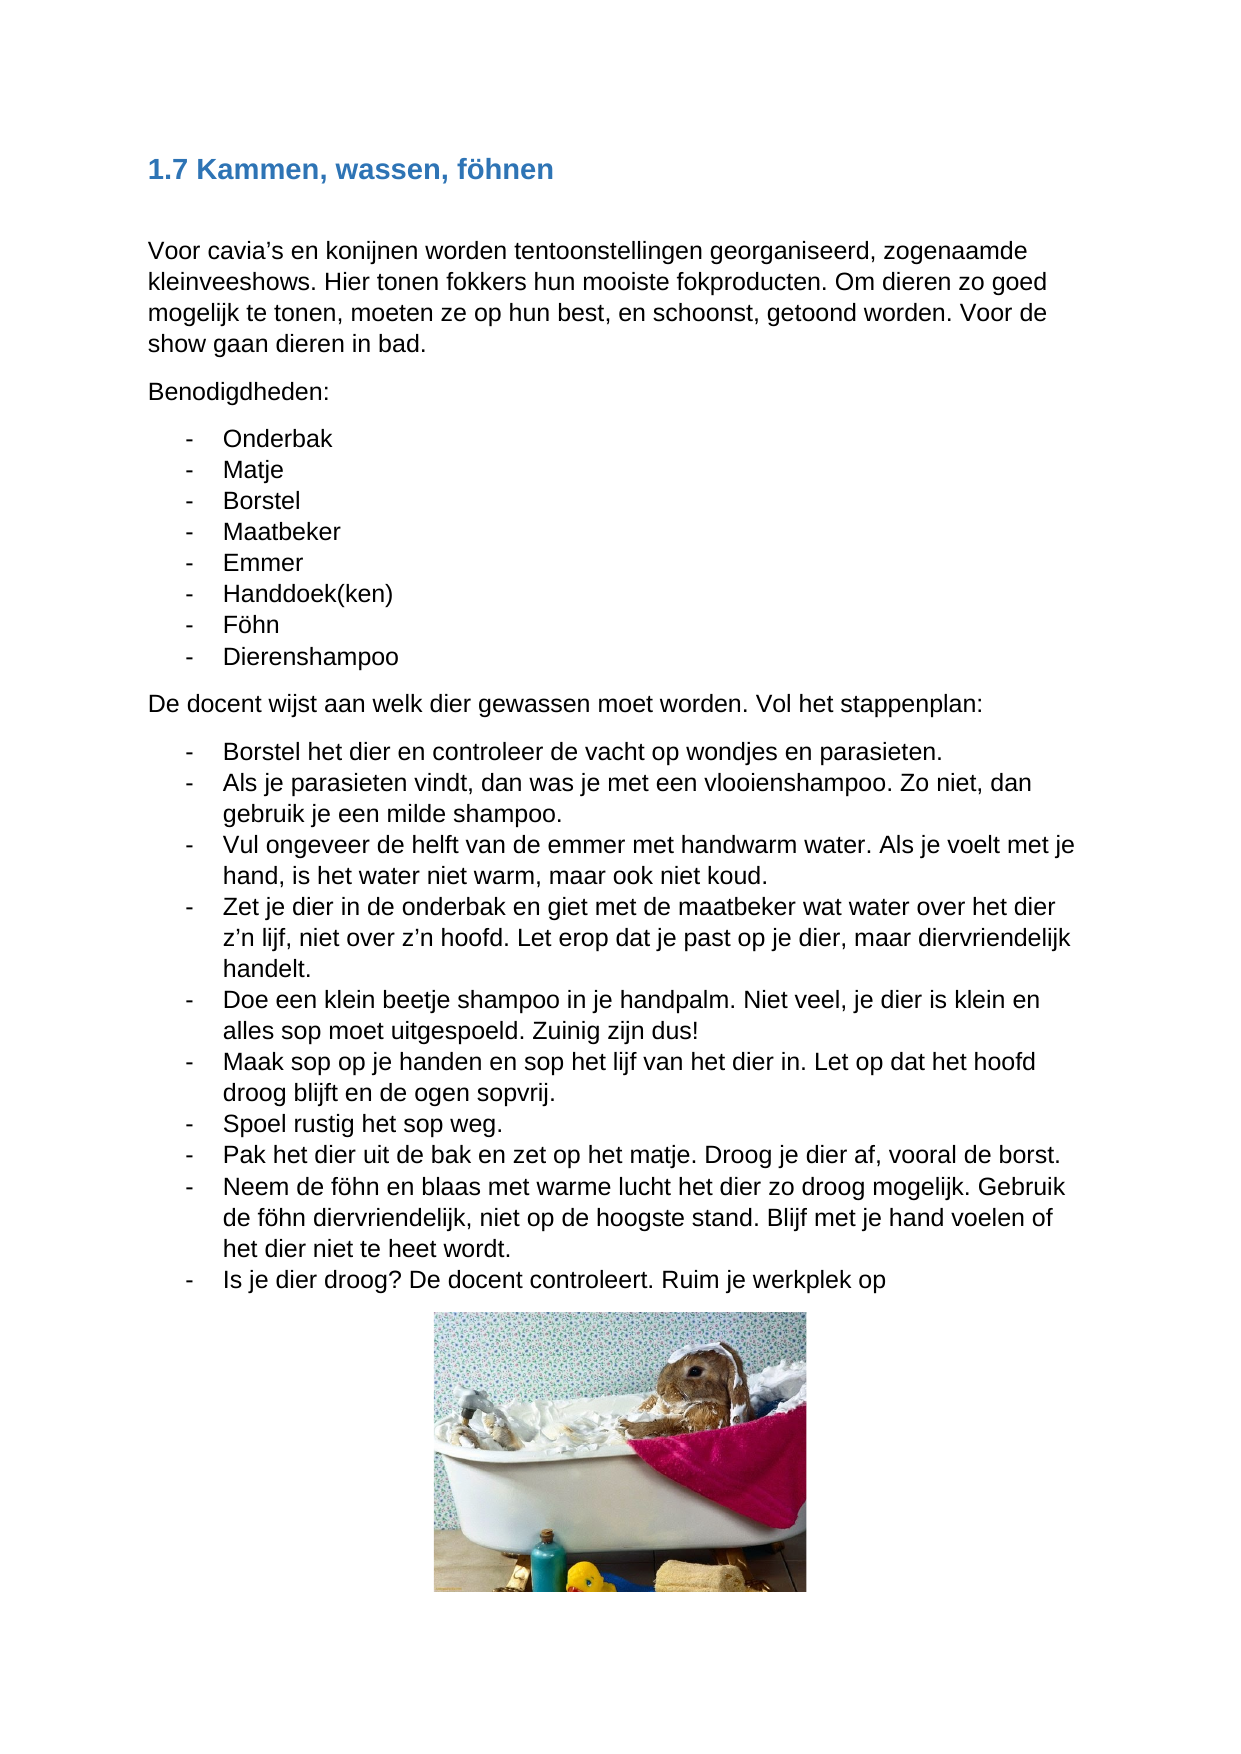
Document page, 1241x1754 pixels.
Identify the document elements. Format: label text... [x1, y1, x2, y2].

list Spoel rustig het sop weg. [185, 1109, 1093, 1138]
list Emmer [185, 548, 1093, 577]
list Vul ongeveer de helft van de emmer met handwarm water. Als je voelt met je hand, is het water niet warm, maar ook niet koud. [185, 830, 1093, 890]
list Borstel [185, 486, 1093, 515]
subtitle 1.7 Kammen, wassen, föhnen [148, 152, 1093, 185]
picture [433, 1312, 807, 1592]
list Borstel het dier en controleer de vacht op wondjes en parasieten. [185, 737, 1093, 766]
text De docent wijst aan welk dier gewassen moet worden. Vol het stappenplan: [148, 689, 1093, 718]
list Neem de föhn en blaas met warme lucht het dier zo droog mogelijk. Gebruik de föhn diervriendelijk, niet op de hoogste stand. Blijf met je hand voelen of het dier niet te heet wordt. [185, 1171, 1093, 1262]
list Is je dier droog? De docent controleert. Ruim je werkplek op [185, 1264, 1093, 1293]
list Pak het dier uit de bak en zet op het matje. Droog je dier af, vooral de borst. [185, 1140, 1093, 1169]
list Handdoek(ken) [185, 579, 1093, 608]
text Voor cavia’s en konijnen worden tentoonstellingen georganiseerd, zogenaamde kleinveeshows. Hier tonen fokkers hun mooiste fokproducten. Om dieren zo goed mogelijk te tonen, moeten ze op hun best, en schoonst, getoond worden. Voor de show gaan dieren in bad. [148, 236, 1093, 357]
text Benodigdheden: [148, 376, 1093, 405]
list Föhn [185, 610, 1093, 639]
list Matje [185, 455, 1093, 484]
list Dierenshampoo [185, 641, 1093, 670]
list Doe een klein beetje shampoo in je handpalm. Niet veel, je dier is klein en alles sop moet uitgespoeld. Zuinig zijn dus! [185, 985, 1093, 1045]
list Als je parasieten vindt, dan was je met een vlooienshampoo. Zo niet, dan gebruik je een milde shampoo. [185, 768, 1093, 828]
list Zet je dier in de onderbak en giet met de maatbeker wat water over het dier z’n lijf, niet over z’n hoofd. Let erop dat je past op je dier, maar diervriendelijk handelt. [185, 892, 1093, 983]
list Onderbak [185, 424, 1093, 453]
list Maak sop op je handen en sop het lijf van het dier in. Let op dat het hoofd droog blijft en de ogen sopvrij. [185, 1047, 1093, 1107]
list Maatbeker [185, 517, 1093, 546]
